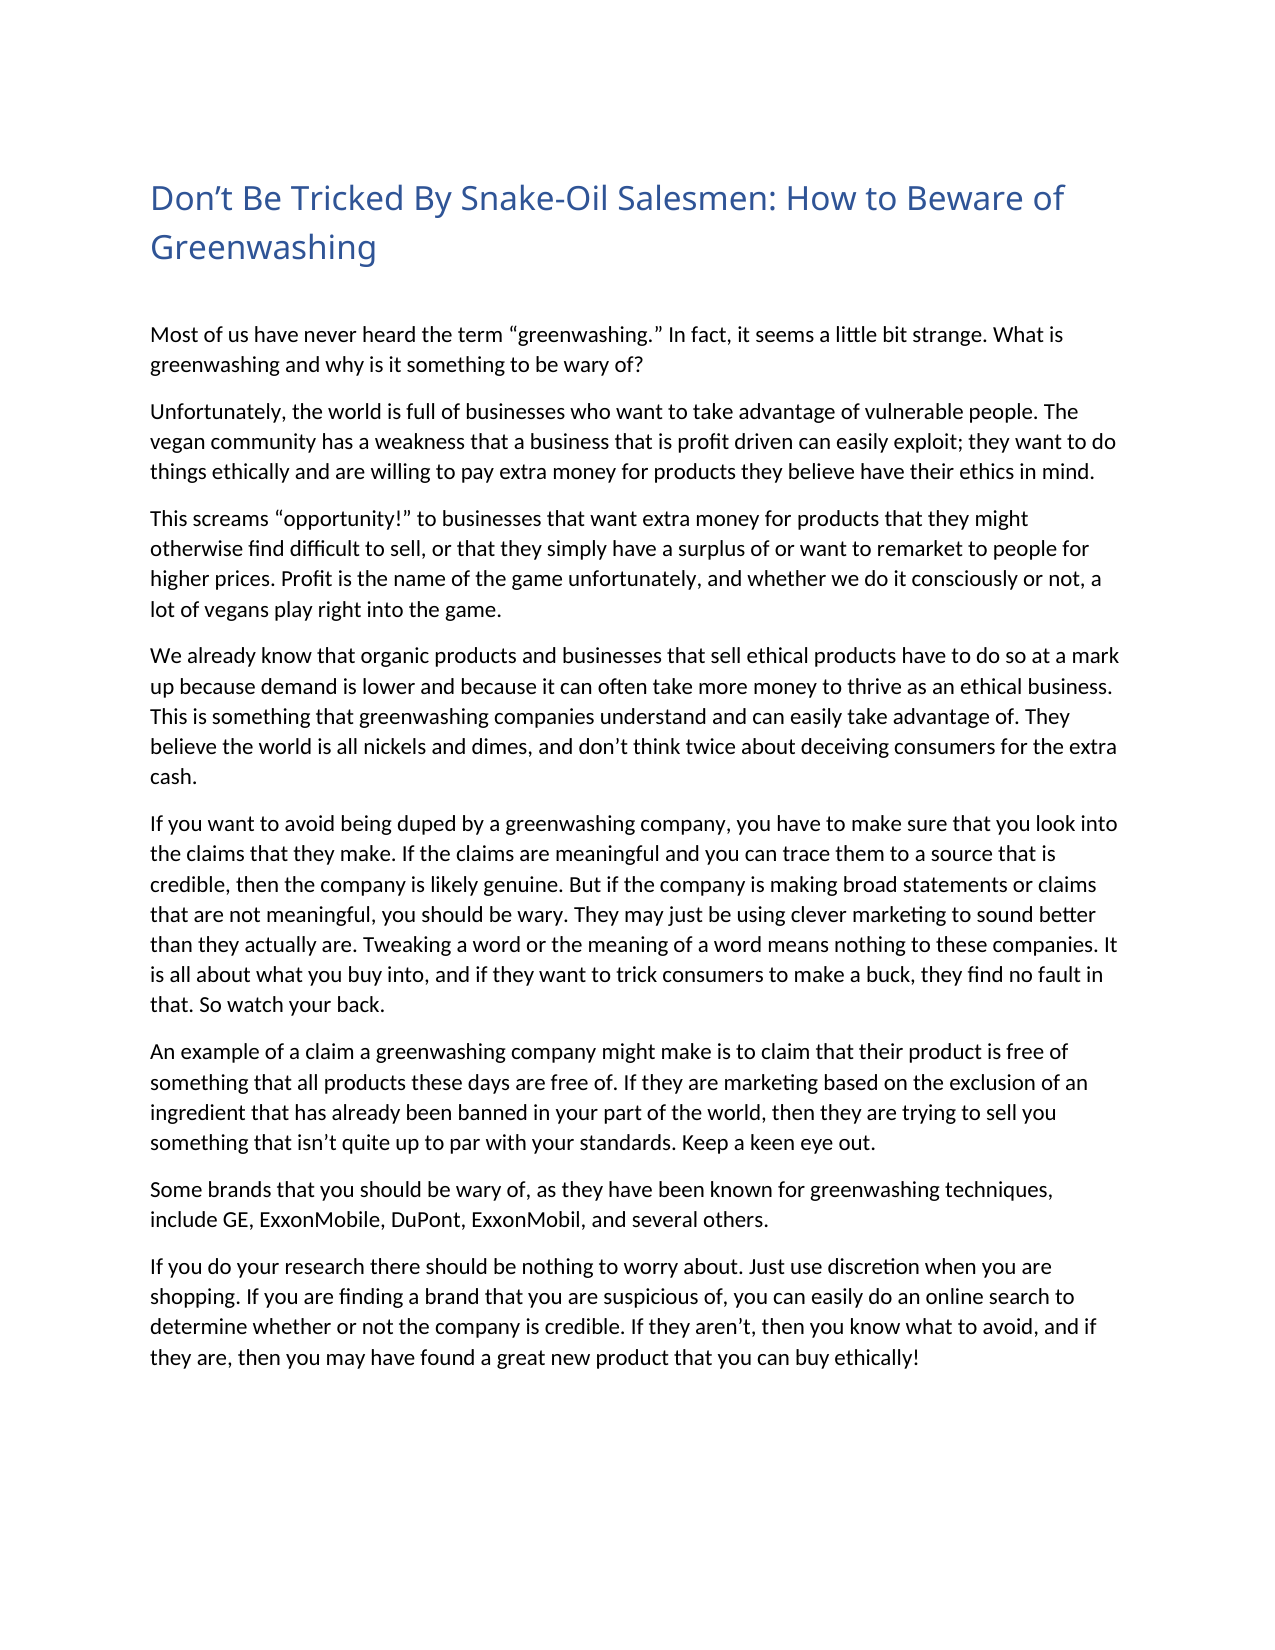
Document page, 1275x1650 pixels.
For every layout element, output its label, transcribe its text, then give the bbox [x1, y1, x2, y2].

text An example of a claim a greenwashing company might make is to claim that their product is free of something that all products these days are free of. If they are marketing based on the exclusion of an ingredient that has already been banned in your part of the world, then they are trying to sell you something that isn’t quite up to par with your standards. Keep a keen eye out. [150, 1037, 1125, 1156]
text Unfortunately, the world is full of businesses who want to take advantage of vulnerable people. The vegan community has a weakness that a business that is profit driven can easily exploit; they want to do things ethically and are willing to pay extra money for products they believe have their ethics in mind. [150, 397, 1125, 485]
text Some brands that you should be wary of, as they have been known for greenwashing techniques, include GE, ExxonMobile, DuPont, ExxonMobil, and several others. [150, 1175, 1125, 1233]
subtitle Don’t Be Tricked By Snake-Oil Salesmen: How to Beware of Greenwashing [150, 175, 1125, 269]
text We already know that organic products and businesses that sell ethical products have to do so at a mark up because demand is lower and because it can often take more money to thrive as an ethical business. This is something that greenwashing companies understand and can easily take advantage of. They believe the world is all nickels and dimes, and don’t think twice about deceiving consumers for the extra cash. [150, 642, 1125, 791]
text If you do your research there should be nothing to worry about. Just use discretion when you are shopping. If you are finding a brand that you are suspicious of, you can easily do an online search to determine whether or not the company is credible. If they aren’t, then you know what to avoid, and if they are, then you may have found a great new product that you can buy ethically! [150, 1252, 1125, 1371]
text If you want to avoid being duped by a greenwashing company, you have to make sure that you look into the claims that they make. If the claims are meaningful and you can trace them to a source that is credible, then the company is likely genuine. But if the company is making broad statements or claims that are not meaningful, you should be wary. They may just be using clever marketing to sound better than they actually are. Tweaking a word or the meaning of a word means nothing to these companies. It is all about what you buy into, and if they want to trick consumers to make a buck, they find no fault in that. So watch your back. [150, 809, 1125, 1019]
text Most of us have never heard the term “greenwashing.” In fact, it seems a little bit strange. What is greenwashing and why is it something to be wary of? [150, 320, 1125, 378]
text This screams “opportunity!” to businesses that want extra money for products that they might otherwise find difficult to sell, or that they simply have a surplus of or want to remarket to people for higher prices. Profit is the name of the game unfortunately, and whether we do it consciously or not, a lot of vegans play right into the game. [150, 504, 1125, 623]
